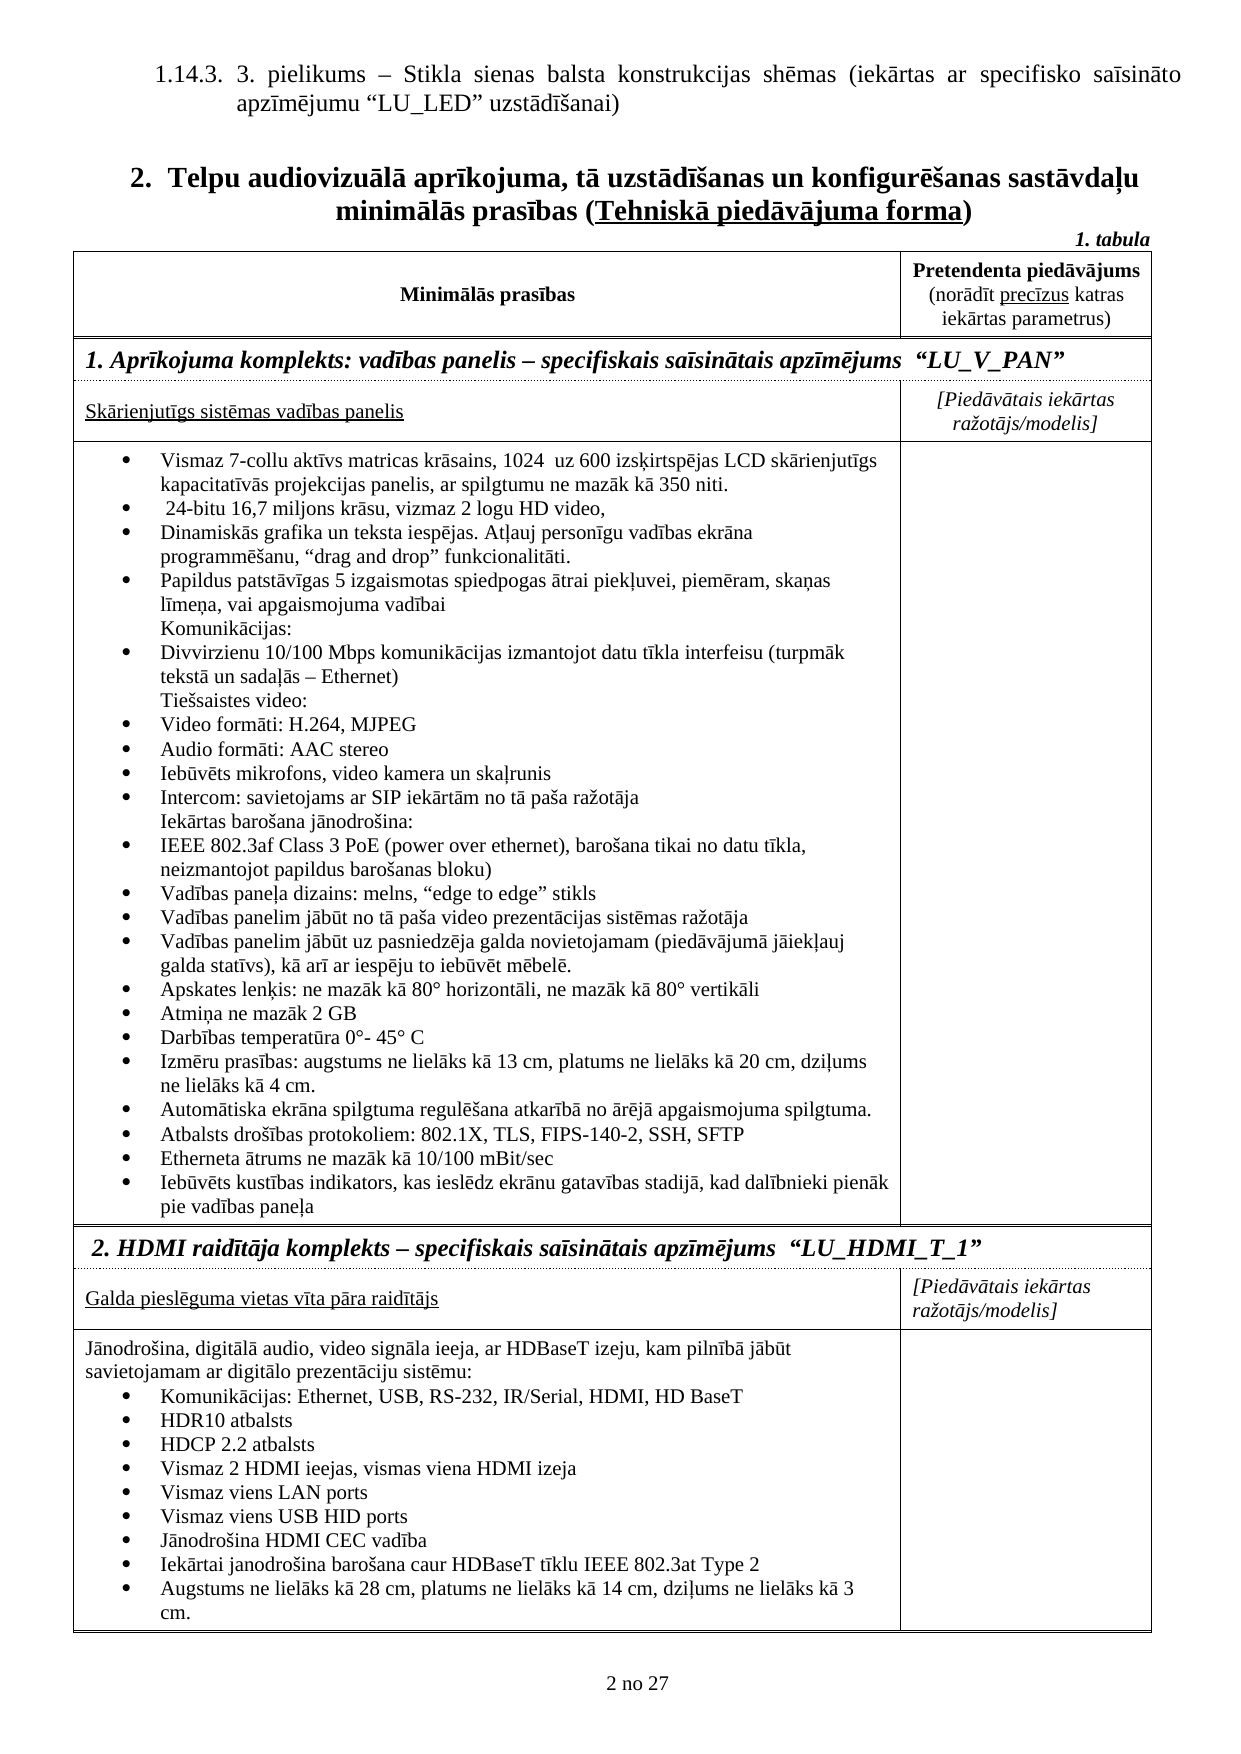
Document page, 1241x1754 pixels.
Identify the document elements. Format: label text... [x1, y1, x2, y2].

table_cell Galda pieslēguma vietas vīta pāra raidītājs [74, 1268, 900, 1328]
list 3. pielikums – Stikla sienas balsta konstrukcijas shēmas (iekārtas ar specifisko saīsināto apzīmējumu “LU_LED” uzstādīšanai) [154, 59, 1181, 117]
table_cell [Piedāvātais iekārtas ražotājs/modelis] [901, 380, 1151, 441]
table_cell Skārienjutīgs sistēmas vadības panelis [74, 380, 900, 441]
table_cell [901, 442, 1151, 1224]
list Telpu audiovizuālā aprīkojuma, tā uzstādīšanas un konfigurēšanas sastāvdaļu minimālās prasības (Tehniskā piedāvājuma forma) [89, 160, 1181, 227]
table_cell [74, 1330, 900, 1630]
table_cell 1. Aprīkojuma komplekts: vadības panelis – specifiskais saīsinātais apzīmējums “LU_V_PAN” [74, 339, 1151, 380]
table_cell [901, 1330, 1151, 1630]
table_cell Vismaz 7-collu aktīvs matricas krāsains, 1024 uz 600 izsķirtspējas LCD skārienjutīgs kapacitatīvās projekcijas panelis, ar spilgtumu ne mazāk kā 350 niti. 24-bitu 16,7 miljons krāsu, vizmaz 2 logu HD video, Dinamiskās grafika un teksta iespējas. Atļauj personīgu vadības ekrāna programmēšanu, “drag and drop” funkcionalitāti. Papildus patstāvīgas 5 izgaismotas spiedpogas ātrai piekļuvei, piemēram, skaņas līmeņa, vai apgaismojuma vadībai Komunikācijas: Divvirzienu 10/100 Mbps komunikācijas izmantojot datu tīkla interfeisu (turpmāk tekstā un sadaļās – Ethernet) Tiešsaistes video: Video formāti: H.264, MJPEG Audio formāti: AAC stereo Iebūvēts mikrofons, video kamera un skaļrunis Intercom: savietojams ar SIP iekārtām no tā paša ražotāja Iekārtas barošana jānodrošina: IEEE 802.3af Class 3 PoE (power over ethernet), barošana tikai no datu tīkla, neizmantojot papildus barošanas bloku) Vadības paneļa dizains: melns, “edge to edge” stikls Vadības panelim jābūt no tā paša video prezentācijas sistēmas ražotāja Vadības panelim jābūt uz pasniedzēja galda novietojamam (piedāvājumā jāiekļauj galda statīvs), kā arī ar iespēju to iebūvēt mēbelē. Apskates lenķis: ne mazāk kā 80° horizontāli, ne mazāk kā 80° vertikāli Atmiņa ne mazāk 2 GB Darbības temperatūra 0°- 45° C Izmēru prasības: augstums ne lielāks kā 13 cm, platums ne lielāks kā 20 cm, dziļums ne lielāks kā 4 cm. Automātiska ekrāna spilgtuma regulēšana atkarībā no ārējā apgaismojuma spilgtuma. Atbalsts drošības protokoliem: 802.1X, TLS, FIPS-140-2, SSH, SFTP Etherneta ātrums ne mazāk kā 10/100 mBit/sec Iebūvēts kustības indikators, kas ieslēdz ekrānu gatavības stadijā, kad dalībnieki pienāk pie vadības paneļa [74, 442, 900, 1224]
table_header Pretendenta piedāvājums (norādīt precīzus katras iekārtas parametrus) [901, 252, 1151, 336]
table_cell [Piedāvātais iekārtas ražotājs/modelis] [901, 1268, 1151, 1328]
table_cell 2. HDMI raidītāja komplekts – specifiskais saīsinātais apzīmējums “LU_HDMI_T_1” [74, 1227, 1151, 1267]
subtitle 1. tabula [164, 227, 1152, 251]
table_header Minimālās prasības [74, 252, 900, 336]
